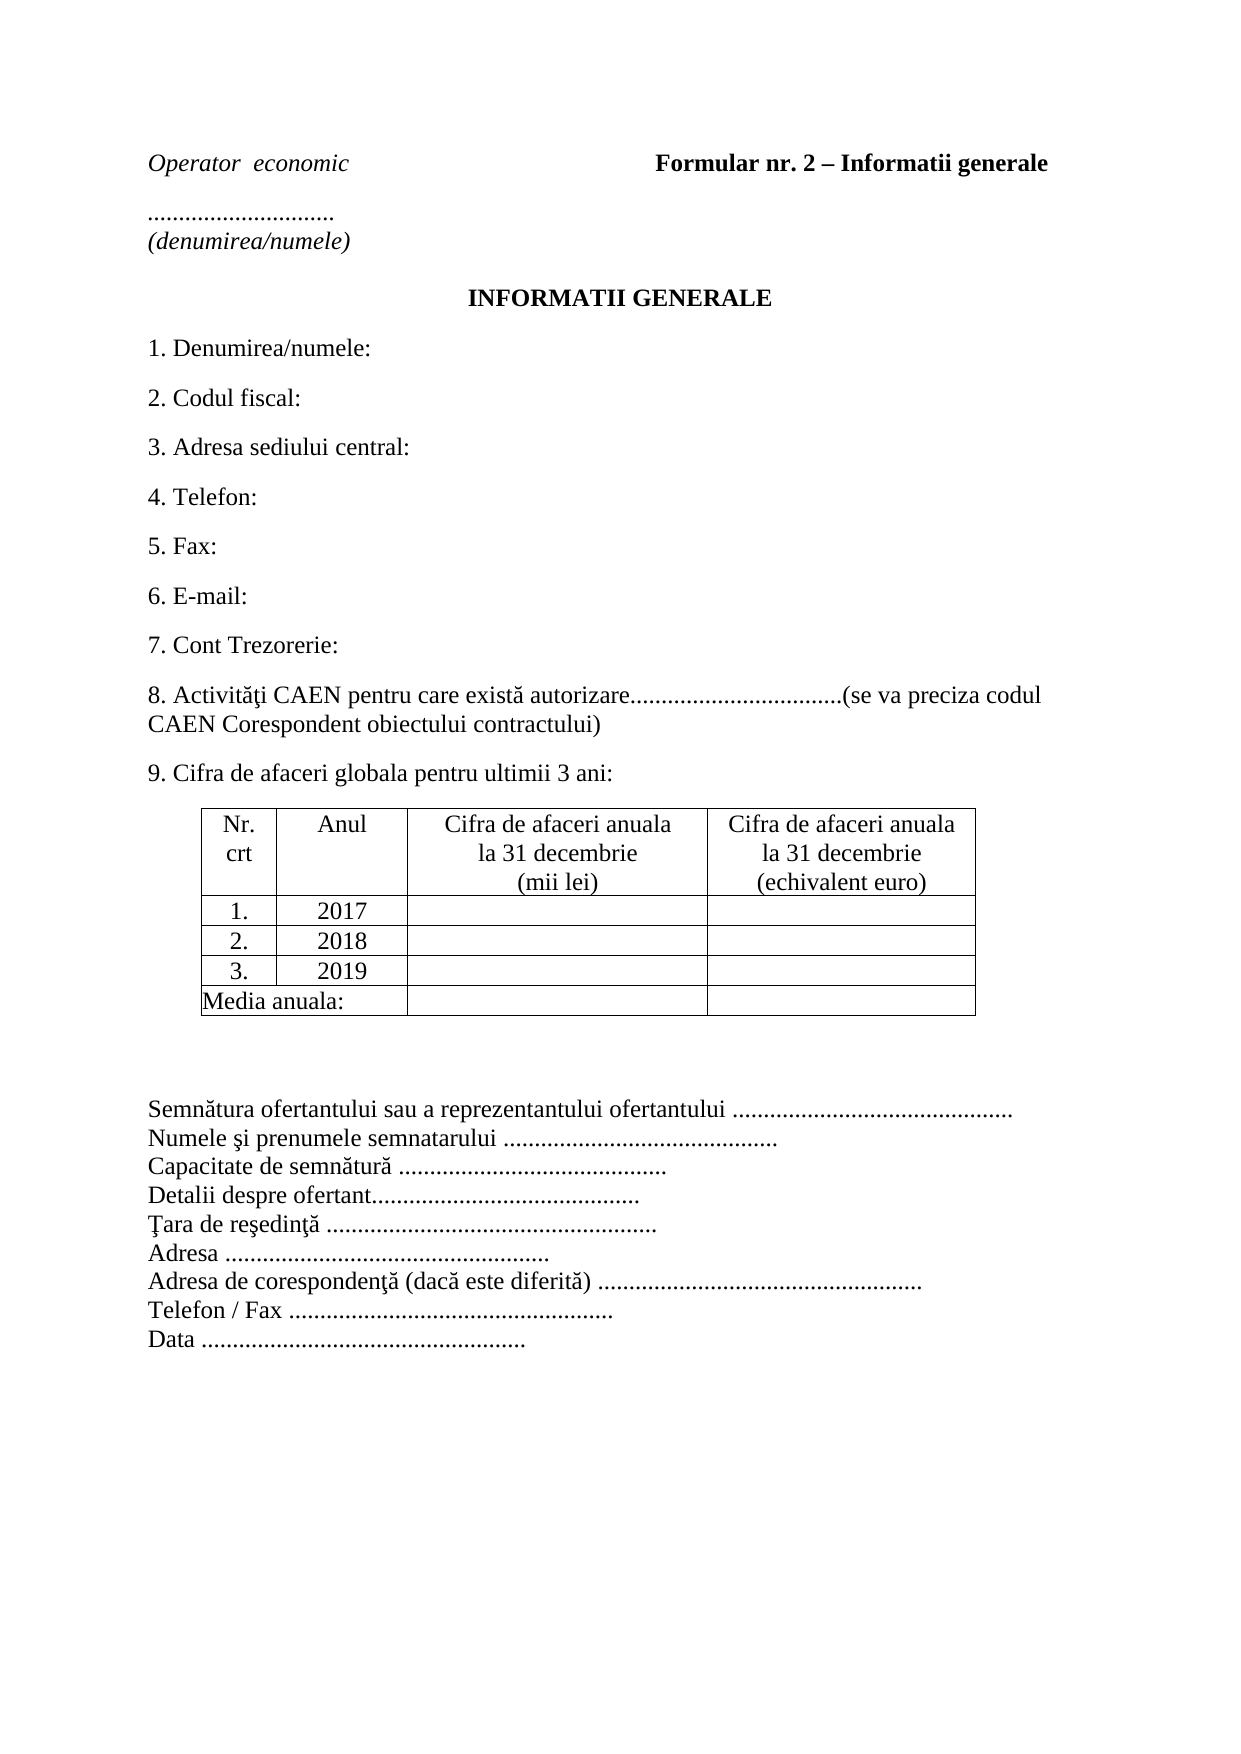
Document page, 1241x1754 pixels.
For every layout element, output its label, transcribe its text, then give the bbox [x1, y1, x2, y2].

text Data .................................................... [148, 1324, 1093, 1353]
text Adresa de corespondenţă (dacă este diferită) .................................................... [148, 1266, 1093, 1295]
table_cell [408, 986, 707, 1014]
table_cell [408, 926, 707, 955]
table_cell 2019 [277, 956, 407, 985]
table_header Anul [277, 809, 407, 895]
table_header Nr. crt [202, 809, 276, 895]
table_cell 2. [202, 926, 276, 955]
table_header Cifra de afaceri anuala la 31 decembrie (mii lei) [408, 809, 707, 895]
text 1. Denumirea/numele: [148, 333, 1093, 362]
table_cell [708, 926, 975, 955]
text 8. Activităţi CAEN pentru care există autorizare..................................(se va preciza codul CAEN Corespondent obiectului contractului) [148, 680, 1093, 738]
text 6. E-mail: [148, 581, 1093, 610]
text Capacitate de semnătură ........................................... [148, 1151, 1093, 1180]
text (denumirea/numele) [148, 226, 1093, 255]
text 5. Fax: [148, 531, 1093, 560]
table_cell 3. [202, 956, 276, 985]
table_cell 1. [202, 896, 276, 925]
text .............................. [148, 197, 1093, 226]
table_cell [408, 896, 707, 925]
text Telefon / Fax .................................................... [148, 1295, 1093, 1324]
text Ţara de reşedinţă ..................................................... [148, 1209, 1093, 1238]
text Semnătura ofertantului sau a reprezentantului ofertantului ............................................. Numele şi prenumele semnatarului ............................................ [148, 1094, 1093, 1151]
text 9. Cifra de afaceri globala pentru ultimii 3 ani: [148, 758, 1093, 787]
text 2. Codul fiscal: [148, 383, 1093, 411]
table_cell 2017 [277, 896, 407, 925]
text Adresa .................................................... [148, 1238, 1093, 1266]
text 3. Adresa sediului central: [148, 432, 1093, 461]
text 7. Cont Trezorerie: [148, 631, 1093, 659]
table_cell [708, 956, 975, 985]
table_cell [408, 956, 707, 985]
table_cell [708, 986, 975, 1014]
table_header Cifra de afaceri anuala la 31 decembrie (echivalent euro) [708, 809, 975, 895]
text Operator economic Formular nr. 2 – Informatii generale [148, 148, 1093, 176]
table_cell [708, 896, 975, 925]
text INFORMATII GENERALE [148, 283, 1093, 312]
text 4. Telefon: [148, 482, 1093, 511]
table_cell 2018 [277, 926, 407, 955]
text Detalii despre ofertant........................................... [148, 1180, 1093, 1209]
table_cell Media anuala: [202, 986, 407, 1014]
